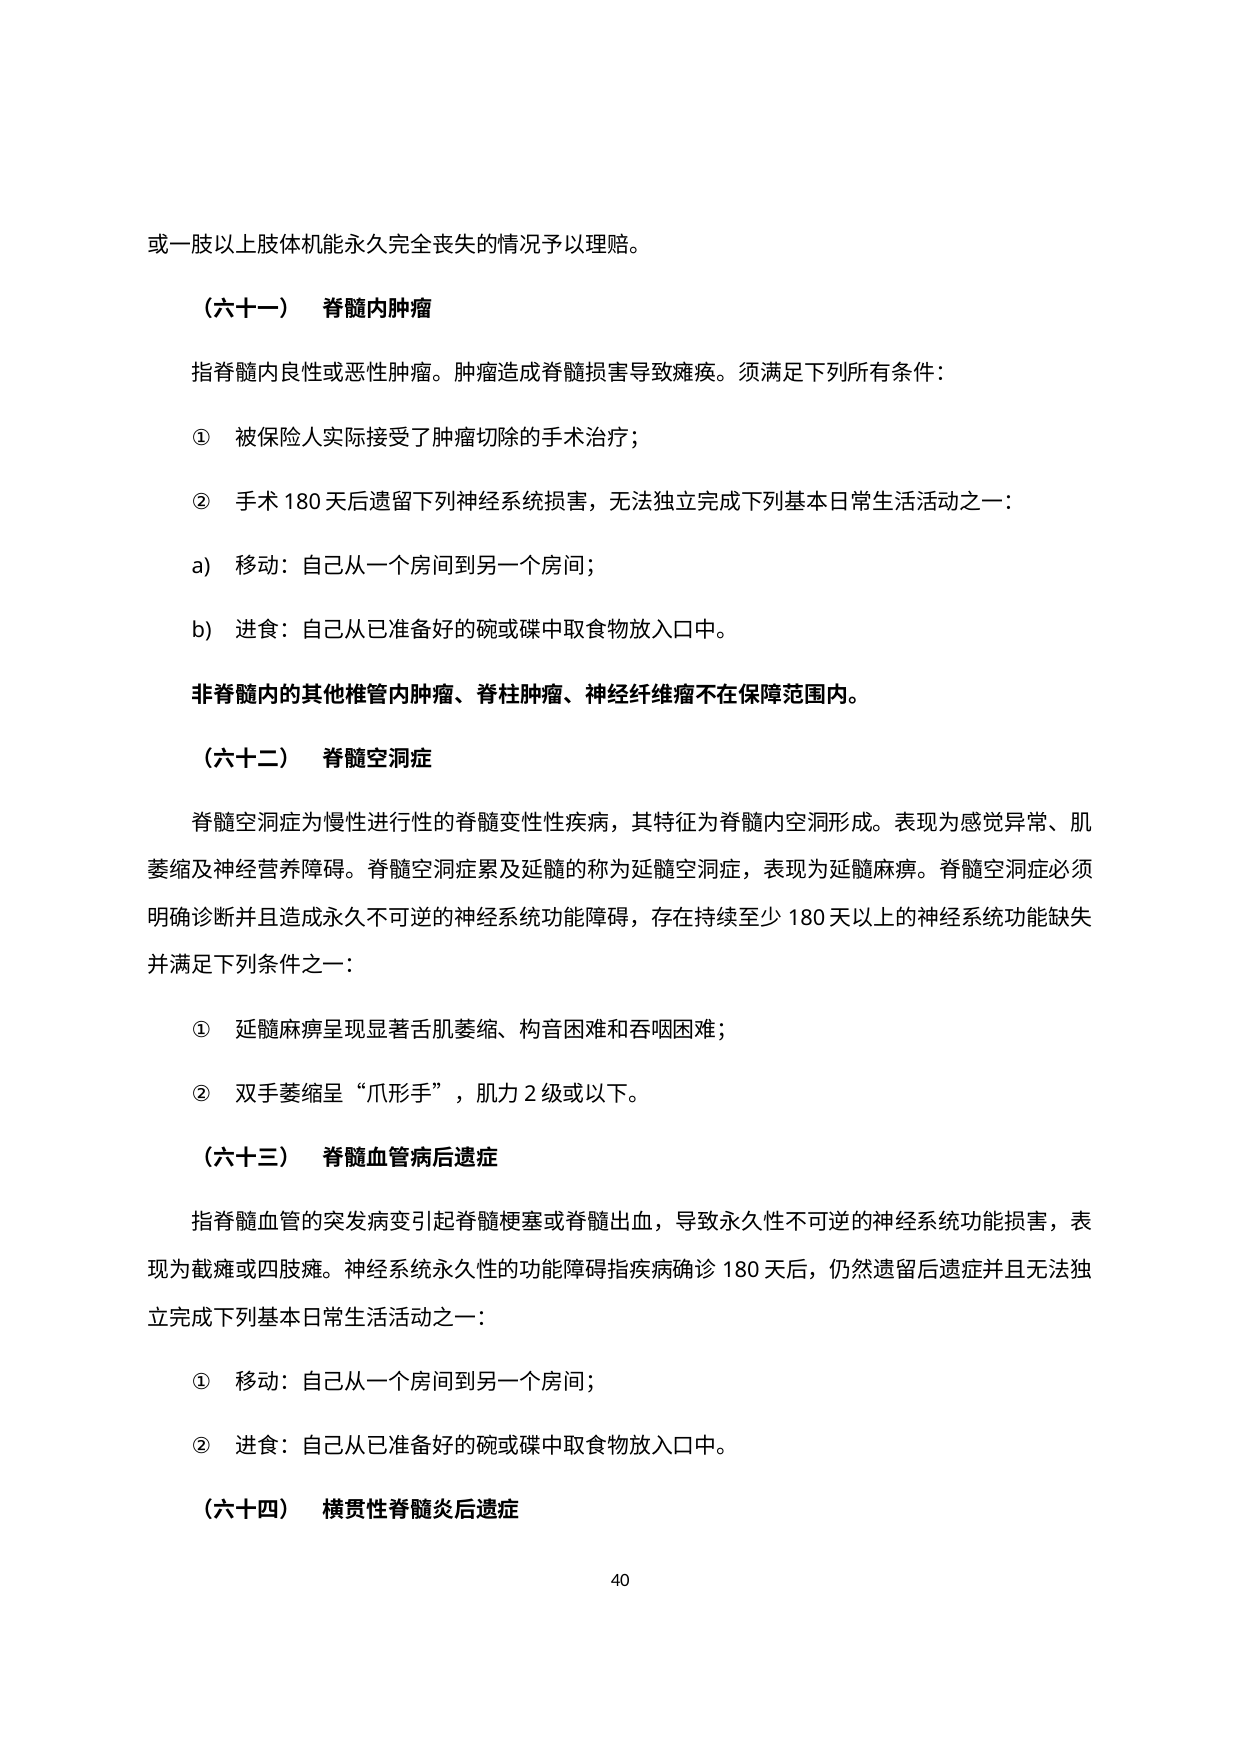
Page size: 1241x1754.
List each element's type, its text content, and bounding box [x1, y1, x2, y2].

list 延髓麻痹呈现显著舌肌萎缩、构音困难和吞咽困难； [148, 1012, 1093, 1043]
list 脊髓血管病后遗症 [148, 1140, 1093, 1172]
list 指脊髓内良性或恶性肿瘤。肿瘤造成脊髓损害导致瘫痪。须满足下列所有条件： [148, 355, 1093, 387]
list 被保险人实际接受了肿瘤切除的手术治疗； [148, 419, 1093, 451]
list 进食：自己从已准备好的碗或碟中取食物放入口中。 [148, 612, 1093, 644]
list 脊髓内肿瘤 [148, 291, 1093, 323]
list 脊髓空洞症 [148, 741, 1093, 772]
list 横贯性脊髓炎后遗症 [148, 1492, 1093, 1524]
list 脊髓空洞症为慢性进行性的脊髓变性性疾病，其特征为脊髓内空洞形成。表现为感觉异常、肌萎缩及神经营养障碍。脊髓空洞症累及延髓的称为延髓空洞症，表现为延髓麻痹。脊髓空洞症必须明确诊断并且造成永久不可逆的神经系统功能障碍，存在持续至少180天以上的神经系统功能缺失并满足下列条件之一： [148, 805, 1093, 979]
list 双手萎缩呈“爪形手”，肌力2级或以下。 [148, 1076, 1093, 1108]
list 手术180天后遗留下列神经系统损害，无法独立完成下列基本日常生活活动之一： [148, 484, 1093, 516]
list 移动：自己从一个房间到另一个房间； [148, 548, 1093, 580]
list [148, 227, 1093, 259]
list 指脊髓血管的突发病变引起脊髓梗塞或脊髓出血，导致永久性不可逆的神经系统功能损害，表现为截瘫或四肢瘫。神经系统永久性的功能障碍指疾病确诊180天后，仍然遗留后遗症并且无法独立完成下列基本日常生活活动之一： [148, 1204, 1093, 1331]
list 进食：自己从已准备好的碗或碟中取食物放入口中。 [148, 1428, 1093, 1460]
list 移动：自己从一个房间到另一个房间； [148, 1364, 1093, 1395]
list 非脊髓内的其他椎管内肿瘤、脊柱肿瘤、神经纤维瘤不在保障范围内。 [148, 677, 1093, 708]
